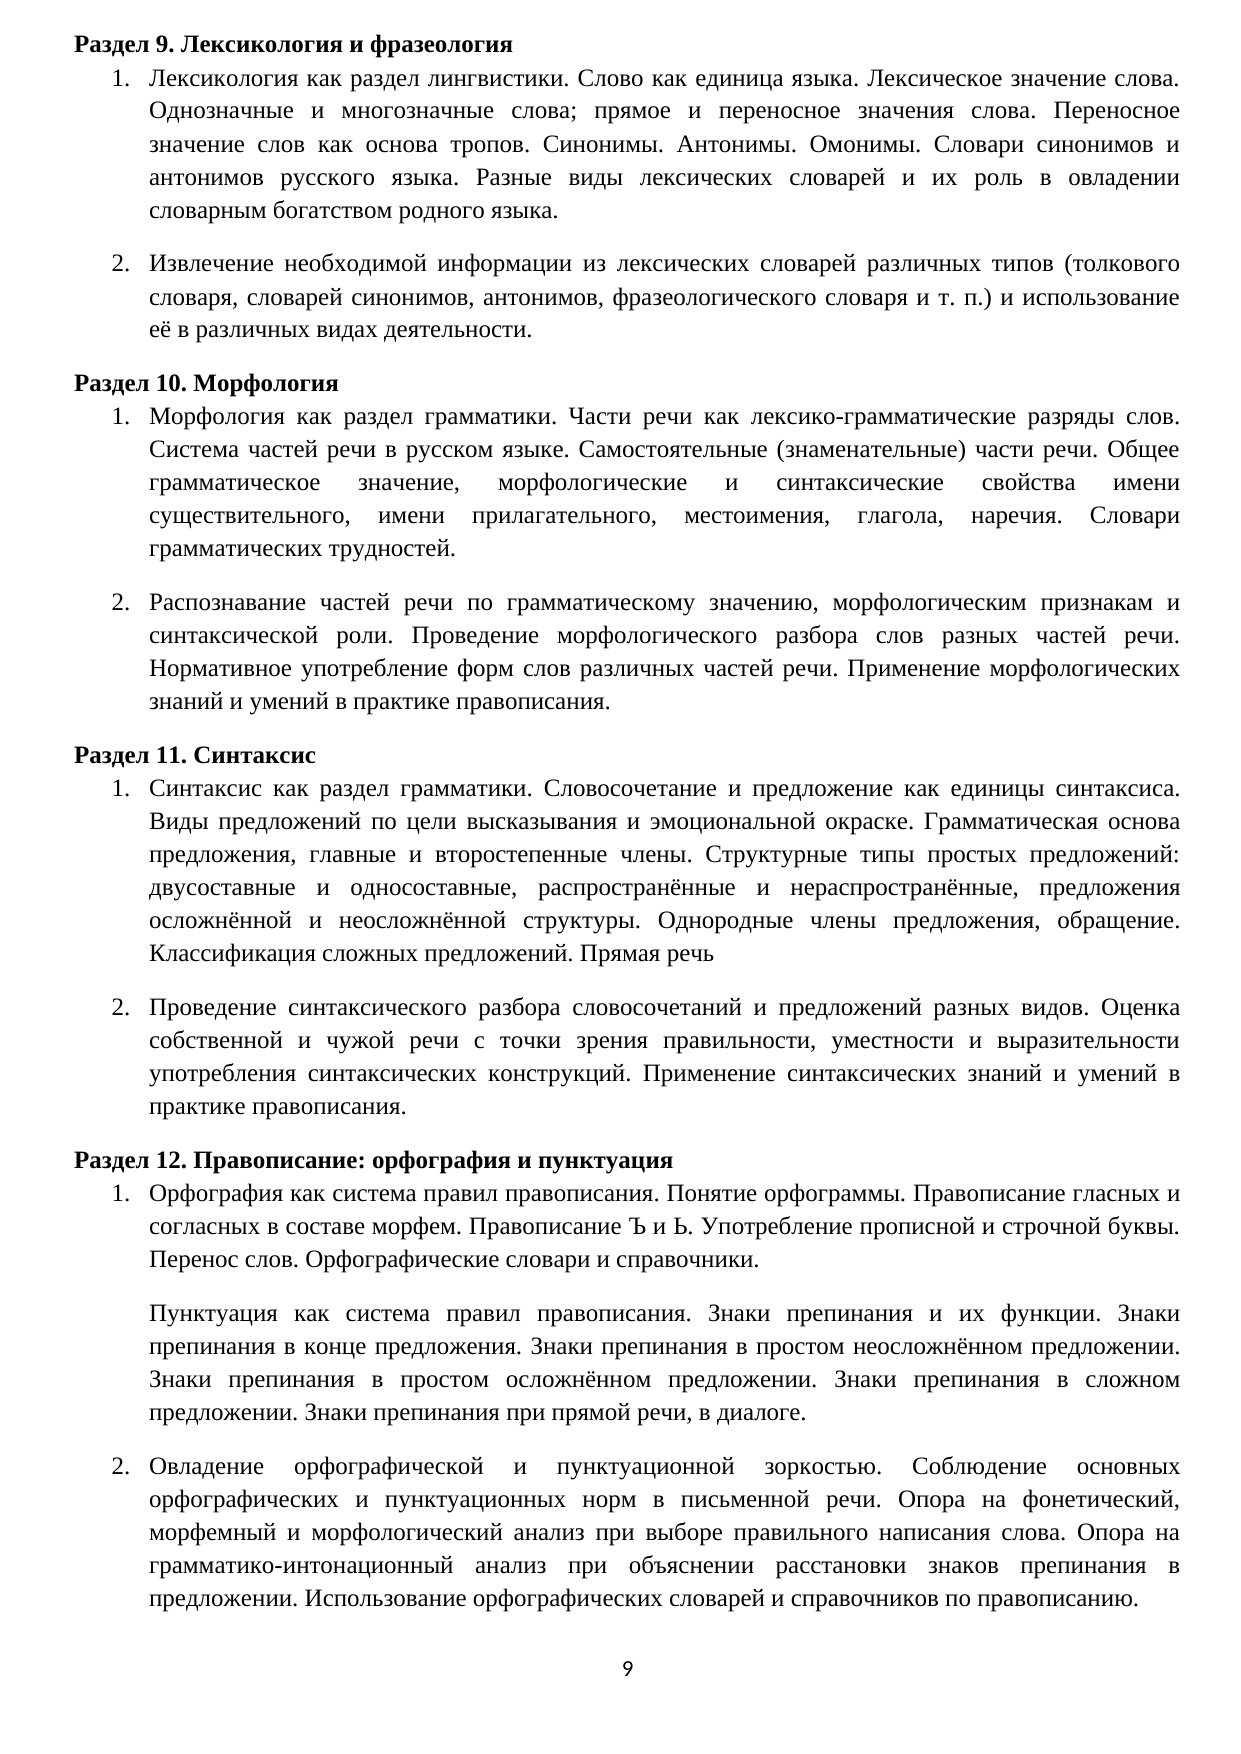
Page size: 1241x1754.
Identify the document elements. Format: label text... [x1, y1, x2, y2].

list Синтаксис как раздел грамматики. Словосочетание и предложение как единицы синтаксиса. Виды предложений по цели высказывания и эмоциональной окраске. Грамматическая основа предложения, главные и второстепенные члены. Структурные типы простых предложений: двусоставные и односоставные, распространённые и нераспространённые, предложения осложнённой и неосложнённой структуры. Однородные члены предложения, обращение. Классификация сложных предложений. Прямая речь [111, 773, 1181, 967]
text Раздел 9. Лексикология и фразеология [74, 29, 1181, 58]
text Раздел 10. Морфология [74, 368, 1181, 397]
text Пунктуация как система правил правописания. Знаки препинания и их функции. Знаки препинания в конце предложения. Знаки препинания в простом неосложнённом предложении. Знаки препинания в простом осложнённом предложении. Знаки препинания в сложном предложении. Знаки препинания при прямой речи, в диалоге. [149, 1298, 1181, 1426]
list Морфология как раздел грамматики. Части речи как лексико-грамматические разряды слов. Система частей речи в русском языке. Самостоятельные (знаменательные) части речи. Общее грамматическое значение, морфологические и синтаксические свойства имени существительного, имени прилагательного, местоимения, глагола, наречия. Словари грамматических трудностей. [111, 401, 1181, 562]
list Орфография как система правил правописания. Понятие орфограммы. Правописание гласных и согласных в составе морфем. Правописание Ъ и Ь. Употребление прописной и строчной буквы. Перенос слов. Орфографические словари и справочники. [111, 1178, 1181, 1273]
list Извлечение необходимой информации из лексических словарей различных типов (толкового словаря, словарей синонимов, антонимов, фразеологического словаря и т. п.) и использование её в различных видах деятельности. [111, 248, 1181, 343]
text Раздел 12. Правописание: орфография и пунктуация [74, 1145, 1181, 1174]
list Проведение синтаксического разбора словосочетаний и предложений разных видов. Оценка собственной и чужой речи с точки зрения правильности, уместности и выразительности употребления синтаксических конструкций. Применение синтаксических знаний и умений в практике правописания. [111, 992, 1181, 1120]
text Раздел 11. Синтаксис [74, 740, 1181, 769]
list Овладение орфографической и пунктуационной зоркостью. Соблюдение основных орфографических и пунктуационных норм в письменной речи. Опора на фонетический, морфемный и морфологический анализ при выборе правильного написания слова. Опора на грамматико-интонационный анализ при объяснении расстановки знаков препинания в предложении. Использование орфографических словарей и справочников по правописанию. [111, 1451, 1181, 1612]
list Распознавание частей речи по грамматическому значению, морфологическим признакам и синтаксической роли. Проведение морфологического разбора слов разных частей речи. Нормативное употребление форм слов различных частей речи. Применение морфологических знаний и умений в практике правописания. [111, 587, 1181, 715]
list Лексикология как раздел лингвистики. Слово как единица языка. Лексическое значение слова. Однозначные и многозначные слова; прямое и переносное значения слова. Переносное значение слов как основа тропов. Синонимы. Антонимы. Омонимы. Словари синонимов и антонимов русского языка. Разные виды лексических словарей и их роль в овладении словарным богатством родного языка. [111, 63, 1181, 223]
